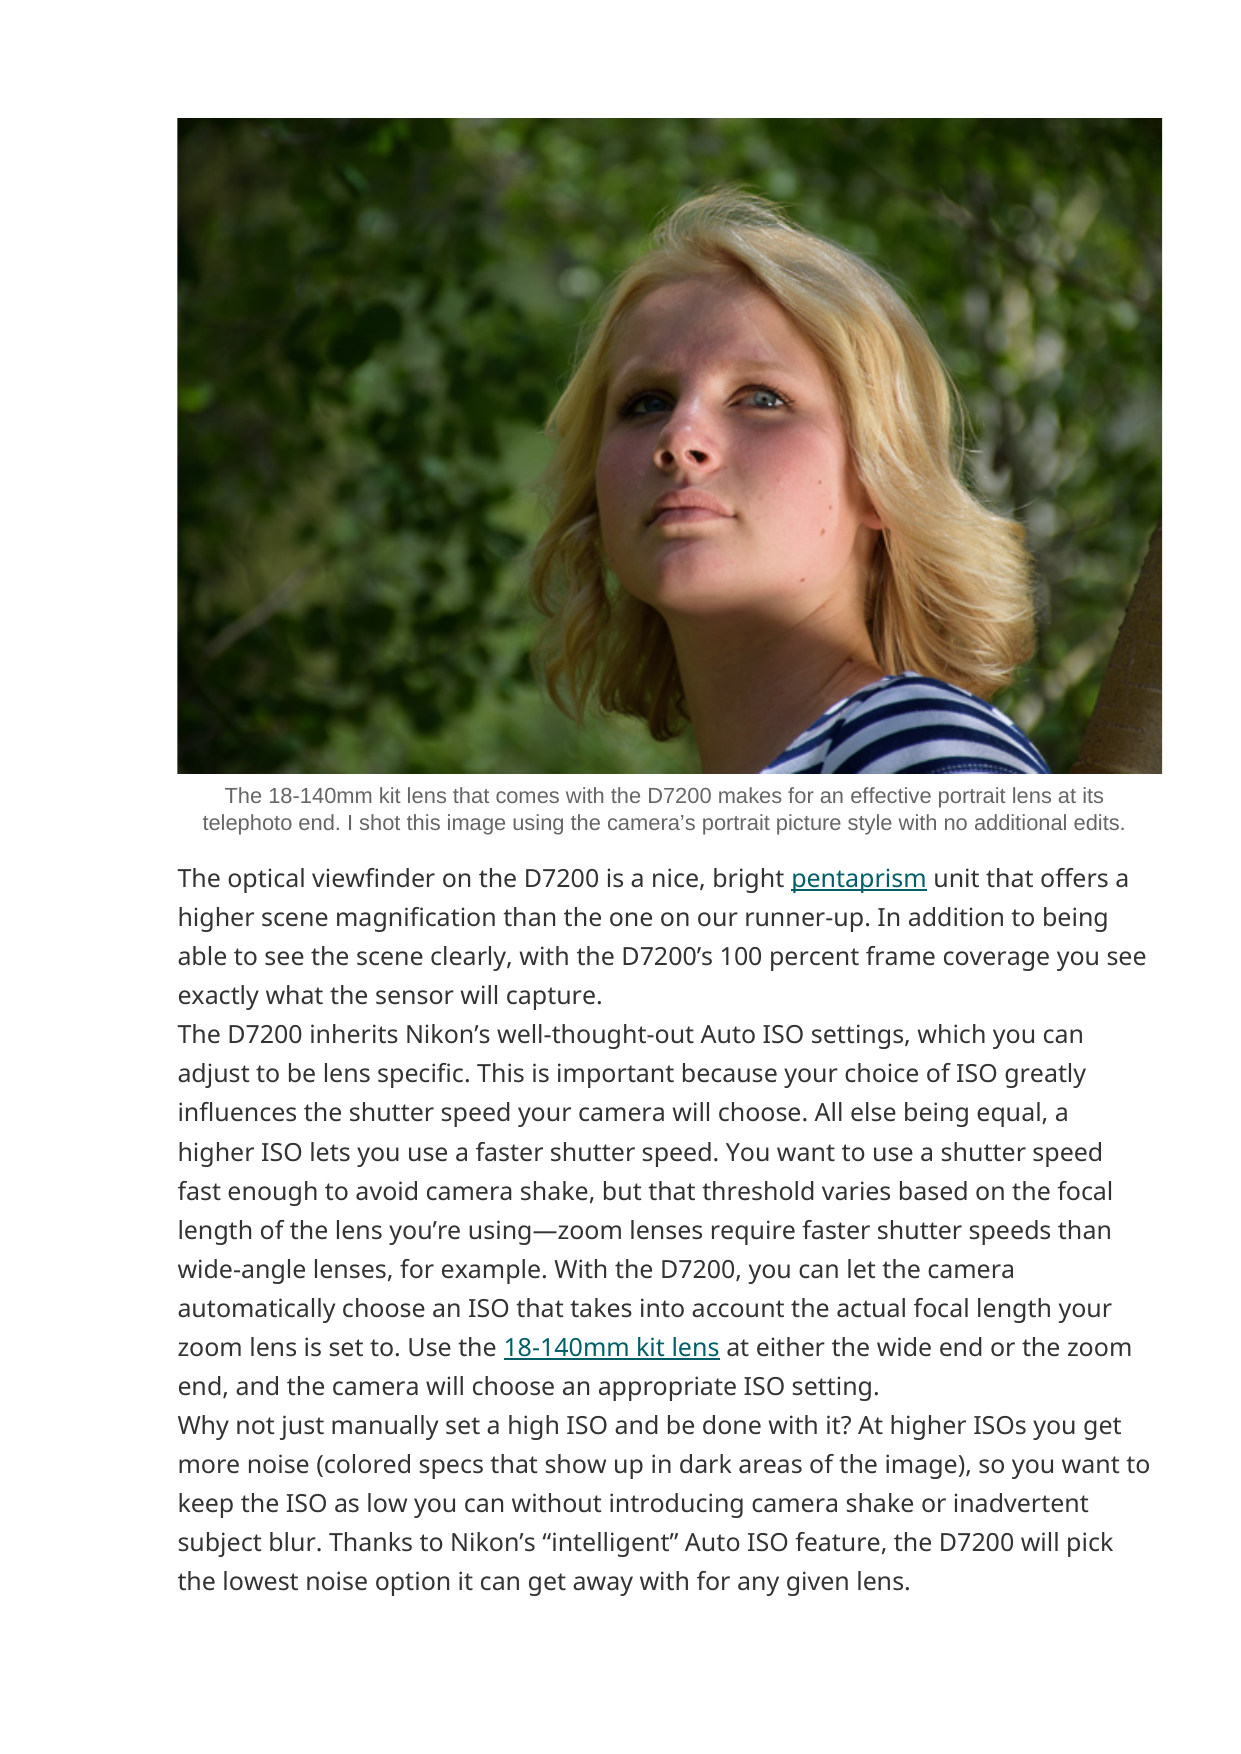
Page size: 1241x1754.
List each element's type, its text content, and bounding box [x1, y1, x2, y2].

picture [177, 118, 1163, 774]
text The 18-140mm kit lens that comes with the D7200 makes for an effective portrait lens at its telephoto end. I shot this image using the camera’s portrait picture style with no additional edits. [177, 782, 1152, 835]
text Why not just manually set a high ISO and be done with it? At higher ISOs you get more noise (colored specs that show up in dark areas of the image), so you want to keep the ISO as low you can without introducing camera shake or inadvertent subject blur. Thanks to Nikon’s “intelligent” Auto ISO feature, the D7200 will pick the lowest noise option it can get away with for any given lens. [177, 1403, 1152, 1598]
text The D7200 inherits Nikon’s well-thought-out Auto ISO settings, which you can adjust to be lens specific. This is important because your choice of ISO greatly influences the shutter speed your camera will choose. All else being equal, a higher ISO lets you use a faster shutter speed. You want to use a shutter speed fast enough to avoid camera shake, but that threshold varies based on the focal length of the lens you’re using—zoom lenses require faster shutter speeds than wide-angle lenses, for example. With the D7200, you can let the camera automatically choose an ISO that takes into account the actual focal length your zoom lens is set to. Use the 18-140mm kit lens at either the wide end or the zoom end, and the camera will choose an appropriate ISO setting. [177, 1012, 1152, 1403]
text The optical viewfinder on the D7200 is a nice, bright pentaprism unit that offers a higher scene magnification than the one on our runner-up. In addition to being able to see the scene clearly, with the D7200’s 100 percent frame coverage you see exactly what the sensor will capture. [177, 856, 1152, 1012]
